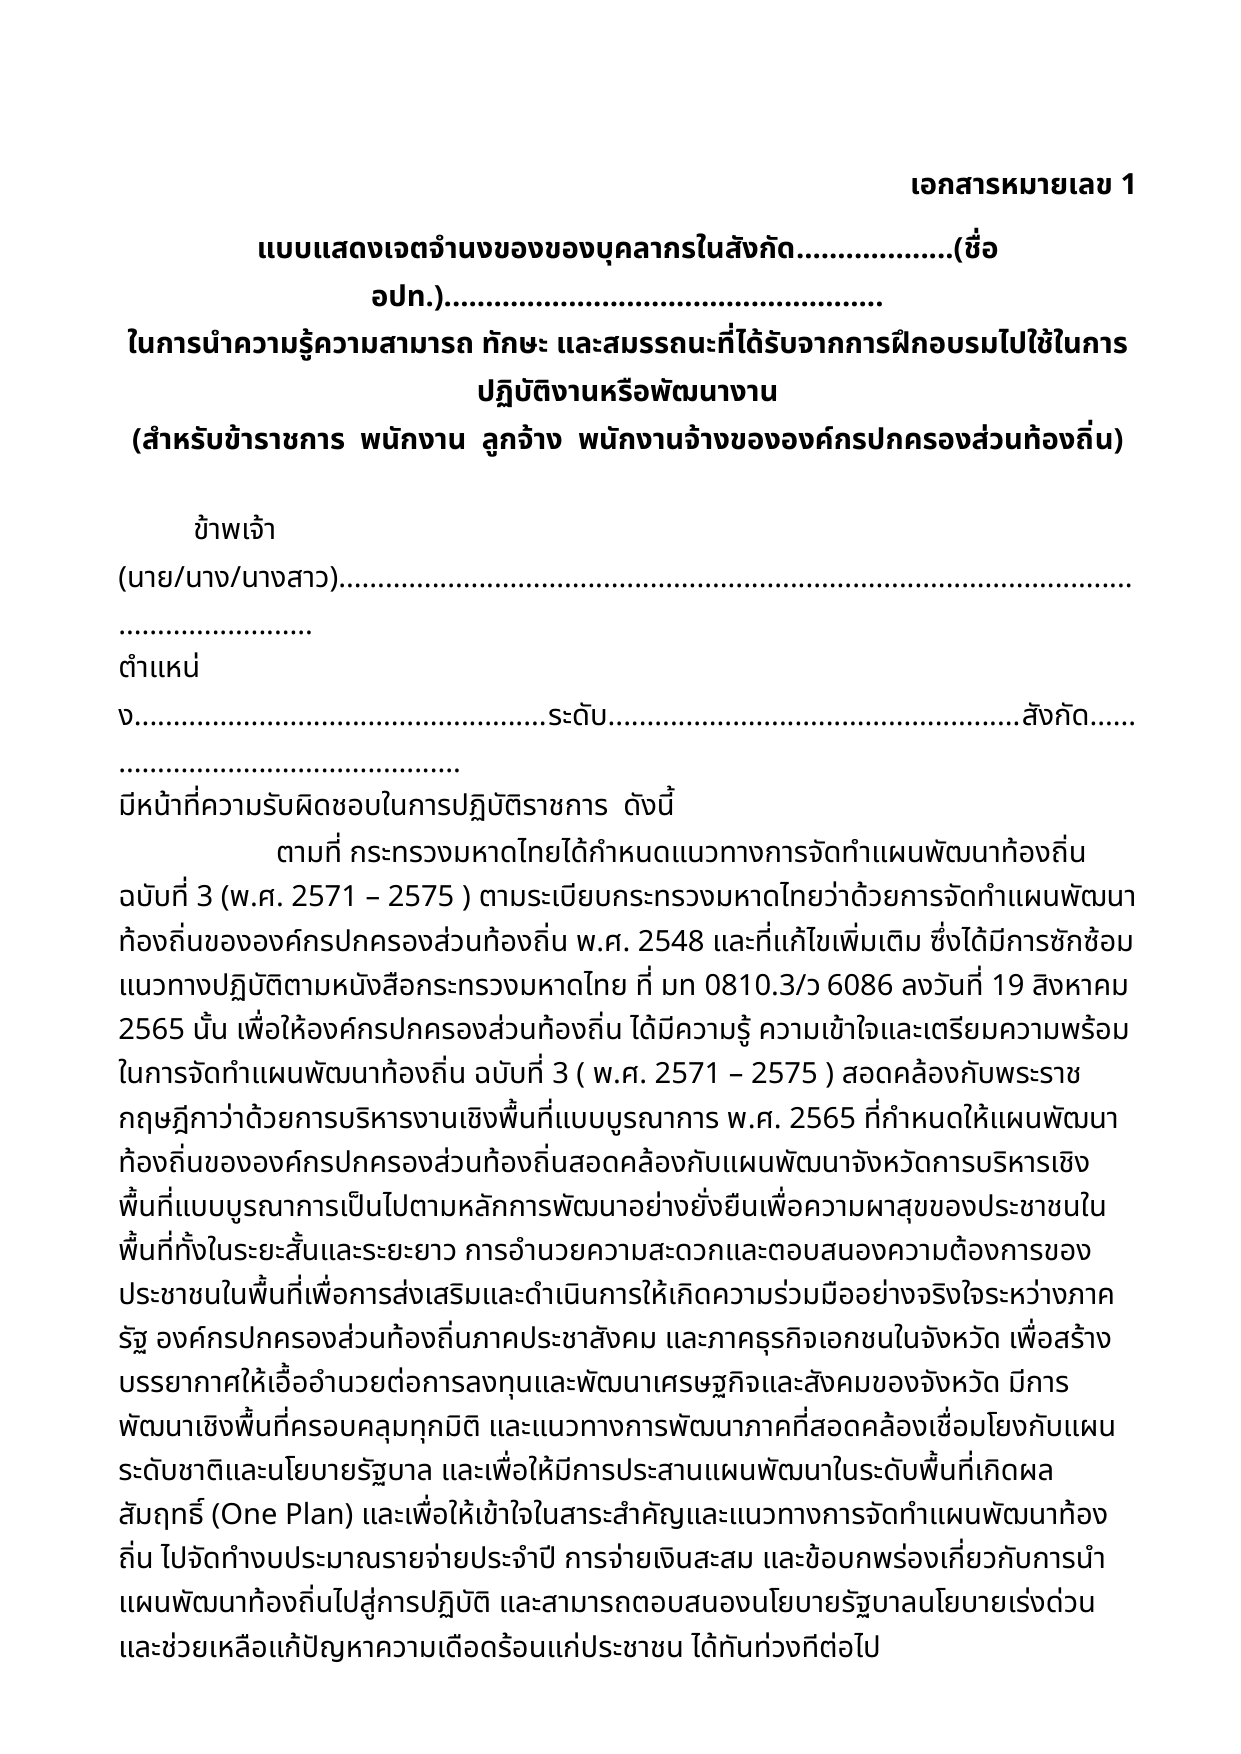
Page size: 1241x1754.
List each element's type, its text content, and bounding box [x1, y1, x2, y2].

text เอกสารหมายเลข 1 [118, 163, 1137, 207]
text มีหน้าที่ความรับผิดชอบในการปฏิบัติราชการ ดังนี้ [118, 784, 1137, 828]
text ตำแหน่ง.....................................................ระดับ.....................................................สังกัด.................................................. [118, 646, 1137, 781]
text (สำหรับข้าราชการ พนักงาน ลูกจ้าง พนักงานจ้างขององค์กรปกครองส่วนท้องถิ่น) [118, 418, 1137, 462]
text ข้าพเจ้า (นาย/นาง/นางสาว)............................................................................................................................... [118, 508, 1137, 643]
list ตามที่ กระทรวงมหาดไทยได้กำหนดแนวทางการจัดทำแผนพัฒนาท้องถิ่น ฉบับที่ 3 (พ.ศ. 2571 – 2575 ) ตามระเบียบกระทรวงมหาดไทยว่าด้วยการจัดทำแผนพัฒนาท้องถิ่นขององค์กรปกครองส่วนท้องถิ่น พ.ศ. 2548 และที่แก้ไขเพิ่มเติม ซึ่งได้มีการซักซ้อมแนวทางปฏิบัติตามหนังสือกระทรวงมหาดไทย ที่ มท 0810.3/ว6086 ลงวันที่ 19 สิงหาคม 2565 นั้น เพื่อให้องค์กรปกครองส่วนท้องถิ่น ได้มีความรู้ ความเข้าใจและเตรียมความพร้อมในการจัดทำแผนพัฒนาท้องถิ่น ฉบับที่ 3 ( พ.ศ. 2571 – 2575 ) สอดคล้องกับพระราชกฤษฎีกาว่าด้วยการบริหารงานเชิงพื้นที่แบบบูรณาการ พ.ศ. 2565 ที่กำหนดให้แผนพัฒนาท้องถิ่นขององค์กรปกครองส่วนท้องถิ่นสอดคล้องกับแผนพัฒนาจังหวัดการบริหารเชิงพื้นที่แบบบูรณาการเป็นไปตามหลักการพัฒนาอย่างยั่งยืนเพื่อความผาสุขของประชาชนในพื้นที่ทั้งในระยะสั้นและระยะยาว การอำนวยความสะดวกและตอบสนองความต้องการของประชาชนในพื้นที่เพื่อการส่งเสริมและดำเนินการให้เกิดความร่วมมืออย่างจริงใจระหว่างภาครัฐ องค์กรปกครองส่วนท้องถิ่นภาคประชาสังคม และภาคธุรกิจเอกชนในจังหวัด เพื่อสร้างบรรยากาศให้เอื้ออำนวยต่อการลงทุนและพัฒนาเศรษฐกิจและสังคมของจังหวัด มีการพัฒนาเชิงพื้นที่ครอบคลุมทุกมิติ และแนวทางการพัฒนาภาคที่สอดคล้องเชื่อมโยงกับแผนระดับชาติและนโยบายรัฐบาล และเพื่อให้มีการประสานแผนพัฒนาในระดับพื้นที่เกิดผลสัมฤทธิ์ (One Plan) และเพื่อให้เข้าใจในสาระสำคัญและแนวทางการจัดทำแผนพัฒนาท้องถิ่น ไปจัดทำงบประมาณรายจ่ายประจำปี การจ่ายเงินสะสม และข้อบกพร่องเกี่ยวกับการนำแผนพัฒนาท้องถิ่นไปสู่การปฏิบัติ และสามารถตอบสนองนโยบายรัฐบาลนโยบายเร่งด่วน และช่วยเหลือแก้ปัญหาความเดือดร้อนแก่ประชาชน ได้ทันท่วงทีต่อไป [118, 831, 1137, 1670]
text แบบแสดงเจตจำนงของของบุคลากรในสังกัด...................(ชื่อ อปท.)..................................................... [118, 227, 1137, 319]
text ในการนำความรู้ความสามารถ ทักษะ และสมรรถนะที่ได้รับจากการฝึกอบรมไปใช้ในการปฏิบัติงานหรือพัฒนางาน [118, 323, 1137, 414]
